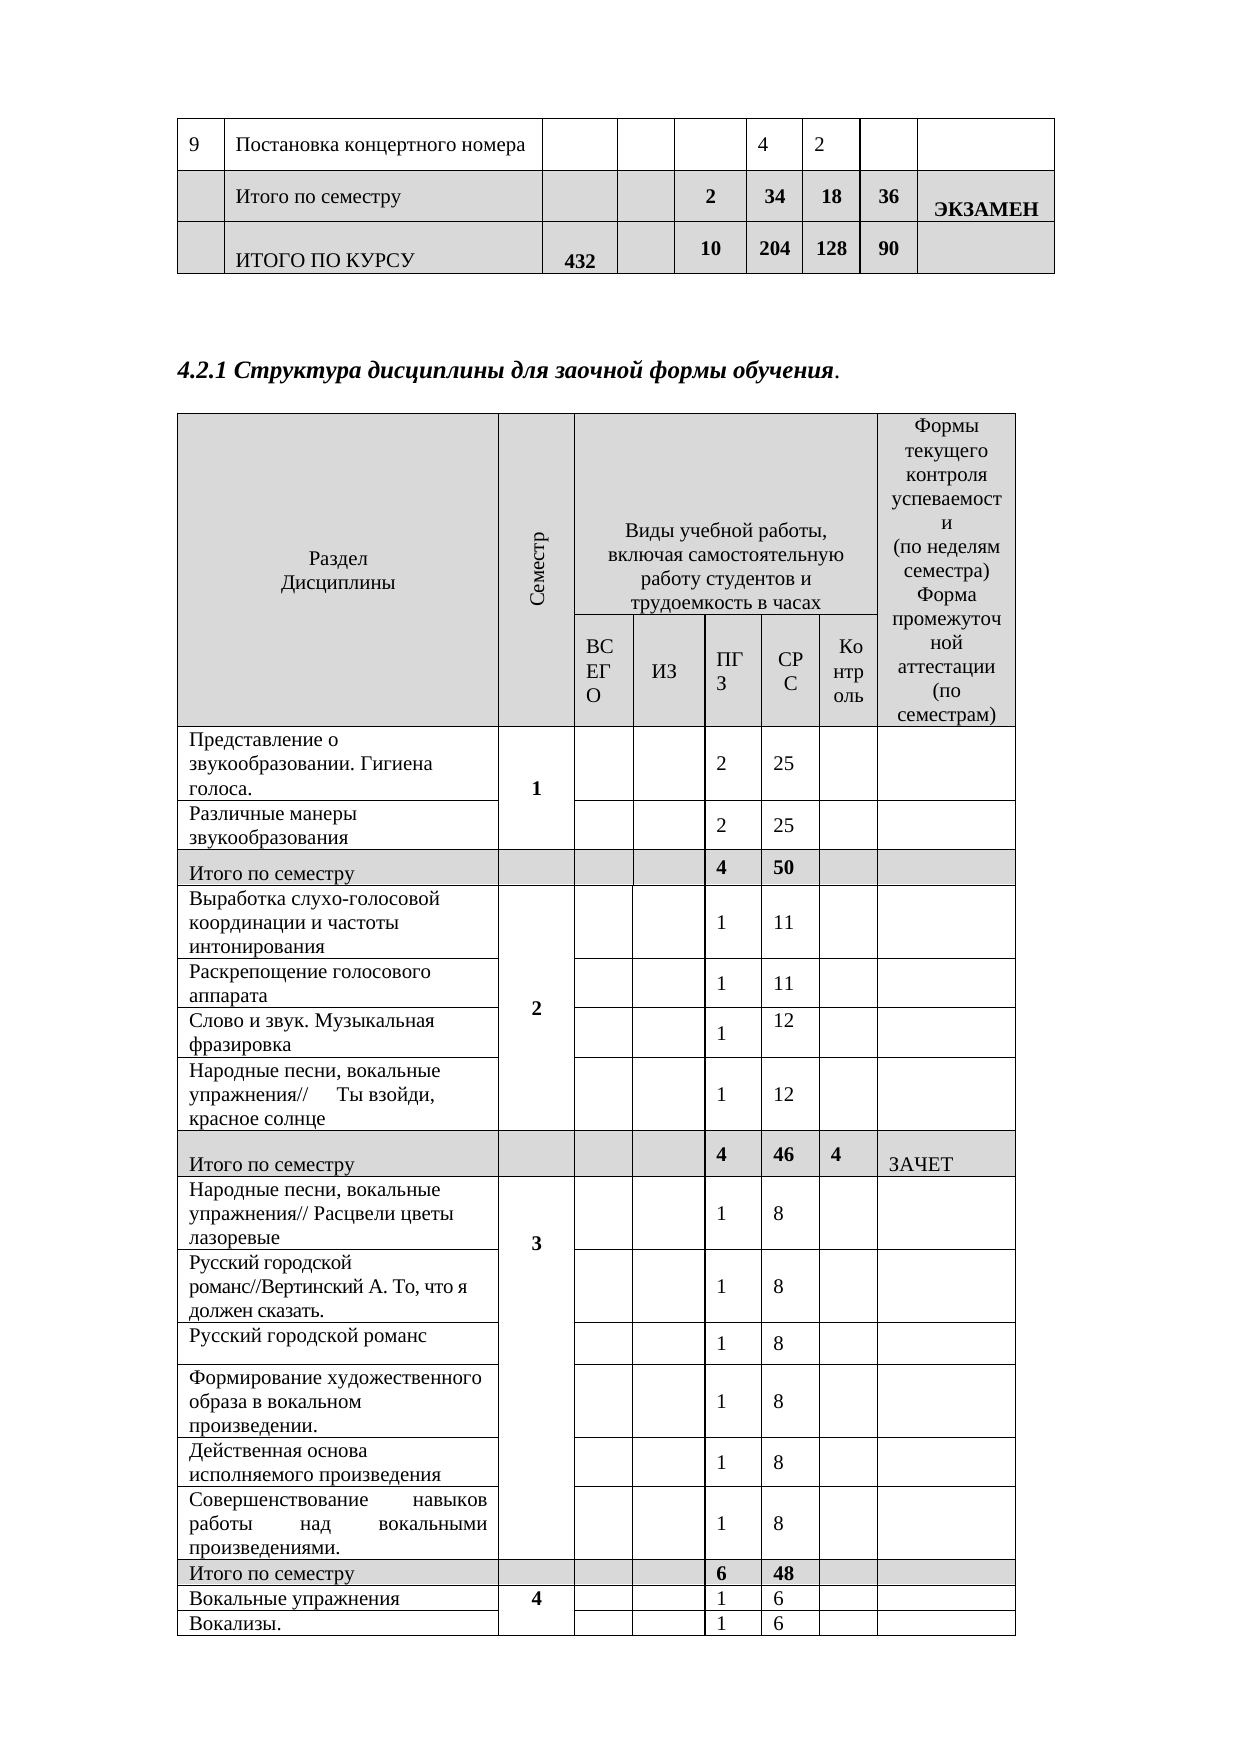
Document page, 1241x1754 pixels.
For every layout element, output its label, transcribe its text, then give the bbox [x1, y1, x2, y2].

table_cell 1 [706, 1487, 761, 1559]
table_cell 3 [499, 1177, 574, 1559]
table_header Семестр [499, 414, 574, 726]
table_cell [178, 222, 224, 273]
table_cell 4 [706, 1131, 761, 1176]
table_cell [575, 1177, 632, 1249]
table_cell ЭКЗАМЕН [918, 171, 1054, 221]
table_cell [575, 727, 633, 799]
table_cell [878, 1058, 1015, 1130]
table_cell [820, 1487, 877, 1559]
table_cell [820, 1177, 877, 1249]
table_cell 8 [762, 1365, 819, 1437]
table_cell Русский городской романс [178, 1323, 498, 1364]
table_cell 4 [820, 1131, 877, 1176]
table_cell [633, 1365, 704, 1437]
table_cell Народные песни, вокальные упражнения// Расцвели цветы лазоревые [178, 1177, 498, 1249]
table_cell [575, 959, 632, 1007]
table_cell 50 [762, 850, 819, 884]
table_cell [878, 1586, 1015, 1609]
table_cell Итого по семестру [225, 171, 542, 221]
table_cell 1 [706, 1611, 761, 1635]
table_cell 1 [706, 959, 761, 1007]
table_cell 6 [762, 1611, 819, 1635]
table_cell [575, 1323, 632, 1364]
table_cell [575, 801, 633, 849]
table_cell [878, 1487, 1015, 1559]
table_cell 8 [762, 1250, 819, 1322]
table_cell [633, 959, 704, 1007]
table_cell [820, 886, 877, 958]
table_cell [633, 1131, 704, 1176]
table_cell [633, 1058, 704, 1130]
table_cell [878, 1365, 1015, 1437]
table_cell 90 [861, 222, 917, 273]
table_cell ВСЕГО [575, 615, 633, 726]
table_cell 1 [706, 1586, 761, 1609]
table_cell 11 [762, 886, 819, 958]
table_cell [633, 1560, 704, 1584]
table_cell [878, 959, 1015, 1007]
table_cell [633, 1487, 704, 1559]
table_cell [633, 1177, 704, 1249]
table_cell [499, 1131, 574, 1176]
table_cell 12 [762, 1058, 819, 1130]
table_cell [861, 119, 917, 170]
table_cell 1 [706, 1250, 761, 1322]
table_cell 432 [543, 222, 617, 273]
table_cell 2 [706, 727, 761, 799]
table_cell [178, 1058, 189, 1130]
table_cell [633, 1008, 704, 1057]
table_cell [820, 801, 877, 849]
table_cell [918, 119, 1054, 170]
table_cell 18 [803, 171, 859, 221]
table_cell 4 [706, 850, 761, 884]
table_cell [618, 119, 674, 170]
table_header Виды учебной работы, включая самостоятельную работу студентов и трудоемкость в часах [575, 414, 877, 614]
table_cell [820, 1365, 877, 1437]
table_cell 12 [762, 1008, 819, 1032]
table_cell 4 [747, 119, 802, 170]
text 4.2.1 Структура дисциплины для заочной формы обучения. [177, 355, 1152, 384]
table_cell [633, 1611, 704, 1635]
table_cell [878, 886, 1015, 958]
table_cell [634, 801, 704, 849]
table_cell [633, 1250, 704, 1322]
table_cell [575, 850, 633, 884]
table_cell 128 [803, 222, 859, 273]
table_cell 4 [499, 1586, 574, 1635]
table_cell 34 [747, 171, 802, 221]
table_cell [634, 727, 704, 799]
table_cell 25 [762, 801, 819, 849]
table_cell [575, 1438, 632, 1486]
table_cell 8 [762, 1438, 819, 1486]
table_cell [499, 1560, 574, 1584]
table_header Формы текущего контроля успеваемости (по неделям семестра) Форма промежуточной аттестации (по семестрам) [878, 414, 1015, 726]
table_cell ИЗ [634, 615, 704, 726]
table_cell 1 [706, 886, 761, 958]
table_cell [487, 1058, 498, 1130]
table_cell [820, 1250, 877, 1322]
table_cell Итого по семестру [178, 1131, 498, 1176]
table_cell 46 [762, 1131, 819, 1176]
table_cell 1 [706, 1177, 761, 1249]
table_cell 25 [762, 727, 819, 799]
table_cell Русский городской романс//Вертинский А. То, что я должен сказать. [178, 1250, 498, 1322]
table_cell Постановка концертного номера [225, 119, 542, 170]
table_cell [878, 850, 1015, 884]
table_cell 1 [706, 1365, 761, 1437]
table_cell [820, 1008, 877, 1032]
table_cell [575, 1365, 632, 1437]
table_cell [575, 1611, 632, 1635]
table_cell [820, 1323, 877, 1364]
table_cell 1 [706, 1438, 761, 1486]
table_cell Итого по семестру [178, 850, 498, 884]
table_cell ИТОГО ПО КУРСУ [225, 222, 542, 273]
table_cell [878, 1323, 1015, 1364]
table_cell [575, 1560, 632, 1584]
table_cell [575, 1487, 632, 1559]
table_cell 8 [762, 1177, 819, 1249]
table_cell [575, 1250, 632, 1322]
table_cell [575, 1586, 632, 1609]
table_cell [575, 1058, 632, 1130]
table_cell [762, 1032, 819, 1057]
table_cell [575, 886, 632, 958]
table_cell 2 [803, 119, 859, 170]
table_cell 9 [178, 119, 224, 170]
table_cell [878, 1611, 1015, 1635]
table_cell [575, 1131, 632, 1176]
table_cell [178, 171, 224, 221]
table_cell 2 [499, 886, 574, 1130]
table_cell [918, 222, 1054, 273]
table_cell [543, 171, 617, 221]
table_cell 2 [675, 171, 746, 221]
table_cell [499, 850, 574, 884]
table_cell 11 [762, 959, 819, 1007]
table_cell 204 [747, 222, 802, 273]
table_cell Раскрепощение голосового аппарата [178, 959, 498, 1007]
table_cell [634, 850, 704, 884]
table_cell [820, 1032, 877, 1057]
table_cell Вокальные упражнения [178, 1586, 498, 1609]
table_cell [675, 119, 746, 170]
table_cell [820, 1560, 877, 1584]
table_header Раздел Дисциплины [178, 414, 498, 726]
table_cell [820, 959, 877, 1007]
table_cell Выработка слухо-голосовой координации и частоты интонирования [178, 886, 498, 958]
table_cell [633, 886, 704, 958]
table_cell [878, 1560, 1015, 1584]
table_cell [820, 1438, 877, 1486]
table_cell 6 [706, 1560, 761, 1584]
table_cell [878, 1008, 1015, 1057]
table_cell ЗАЧЕТ [878, 1131, 1015, 1176]
table_cell [878, 1438, 1015, 1486]
table_cell Представление о звукообразовании. Гигиена голоса. [178, 727, 498, 799]
table_cell Слово и звук. Музыкальная фразировка [178, 1008, 498, 1057]
table_cell 10 [675, 222, 746, 273]
table_cell ПГЗ [706, 615, 761, 726]
table_cell Контроль [820, 615, 877, 726]
table_cell [820, 727, 877, 799]
table_cell [878, 801, 1015, 849]
table_cell [633, 1586, 704, 1609]
table_cell Вокализы. [178, 1611, 498, 1635]
table_cell [878, 727, 1015, 799]
table_cell [820, 1611, 877, 1635]
table_cell СРС [762, 615, 819, 726]
table_cell 48 [762, 1560, 819, 1584]
table_cell Совершенствование навыков работы над вокальными произведениями. [178, 1487, 498, 1559]
table_cell 36 [861, 171, 917, 221]
table_cell Формирование художественного образа в вокальном произведении. [178, 1365, 498, 1437]
table_cell 1 [499, 727, 574, 849]
table_cell [878, 1250, 1015, 1322]
table_cell [878, 1177, 1015, 1249]
table_cell 8 [762, 1323, 819, 1364]
table_cell 8 [762, 1487, 819, 1559]
table_cell [575, 1008, 632, 1057]
table_cell [820, 850, 877, 884]
table_cell [618, 222, 674, 273]
table_cell 6 [762, 1586, 819, 1609]
table_cell [820, 1586, 877, 1609]
table_cell [633, 1438, 704, 1486]
table_cell 2 [706, 801, 761, 849]
table_cell Итого по семестру [178, 1560, 498, 1584]
table_cell 1 [706, 1058, 761, 1130]
table_cell Действенная основа исполняемого произведения [178, 1438, 498, 1486]
table_cell [633, 1323, 704, 1364]
table_cell 1 [706, 1323, 761, 1364]
table_cell [618, 171, 674, 221]
table_cell [820, 1058, 877, 1130]
table_cell 1 [706, 1008, 761, 1057]
table_cell Различные манеры звукообразования [178, 801, 498, 849]
